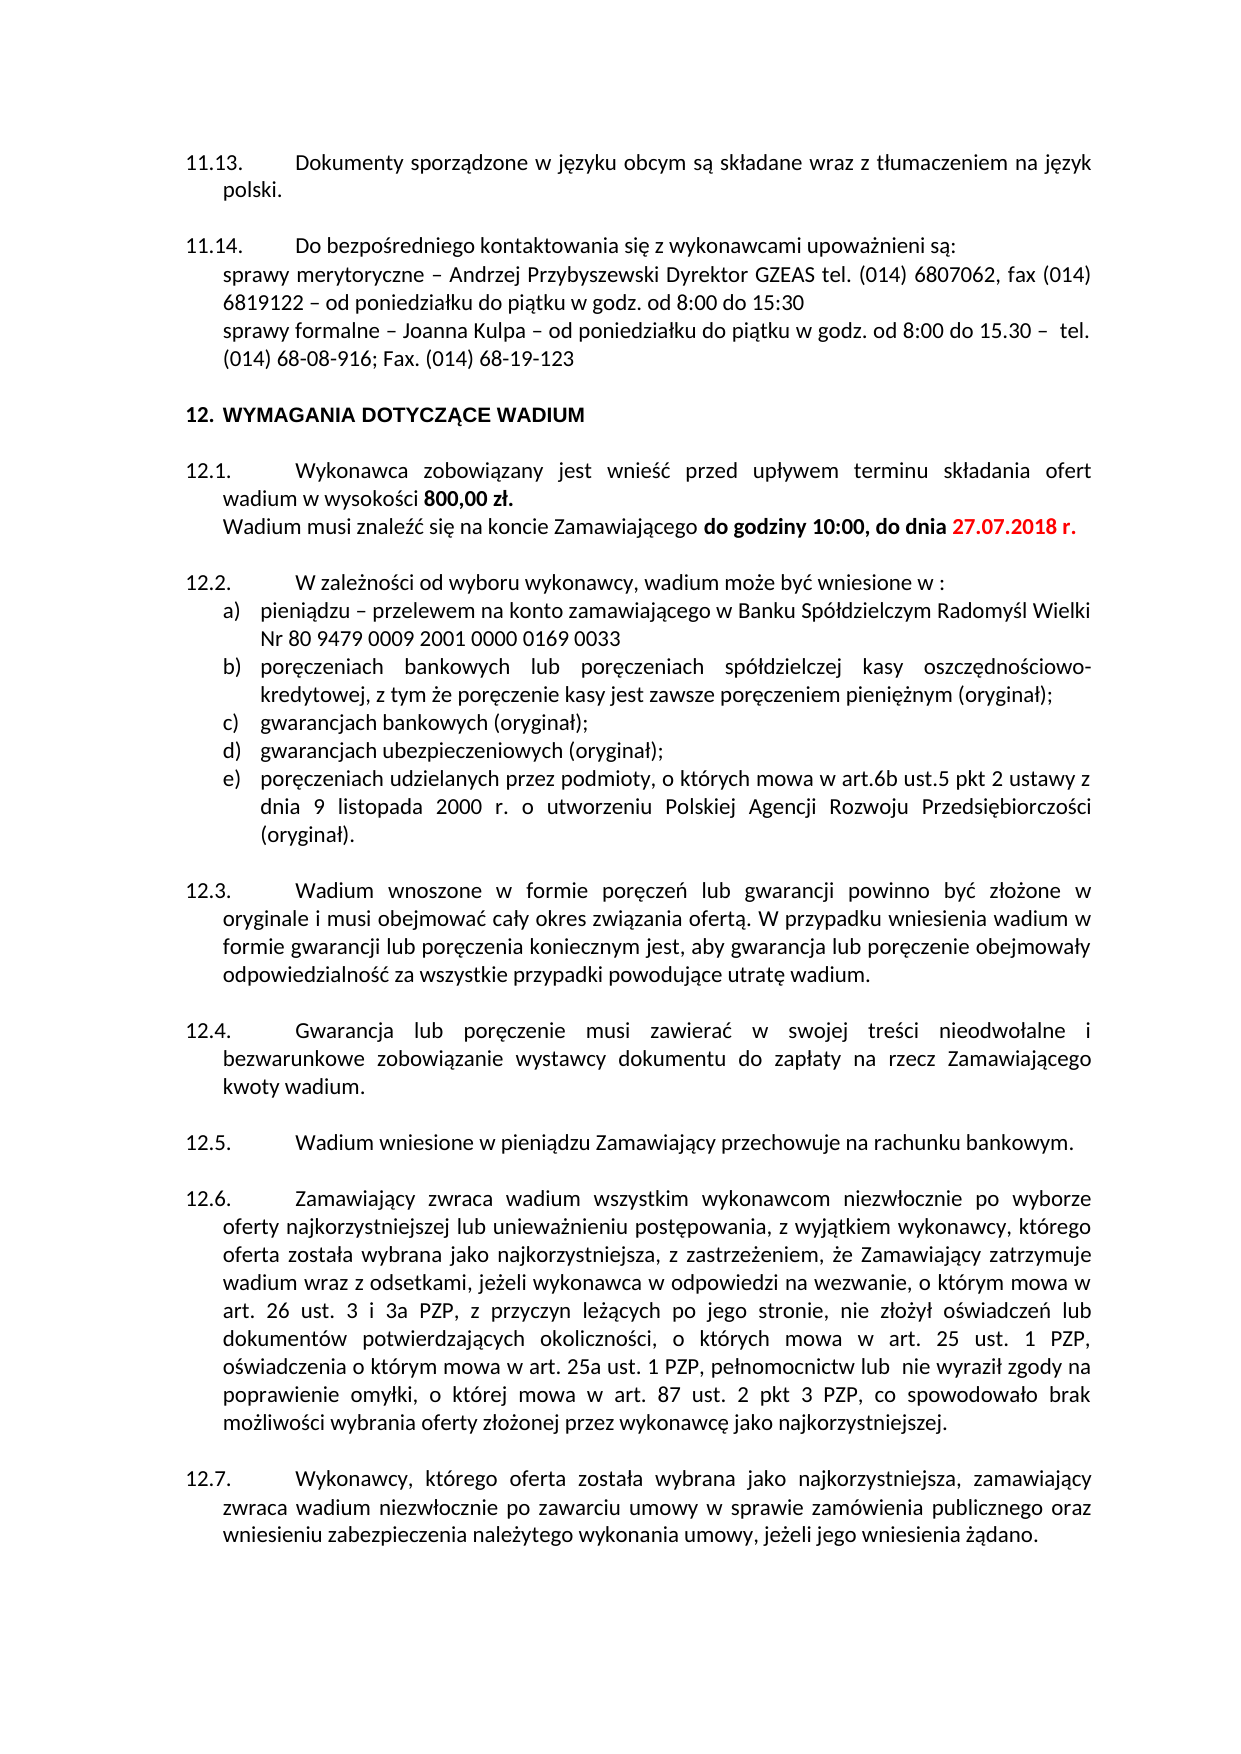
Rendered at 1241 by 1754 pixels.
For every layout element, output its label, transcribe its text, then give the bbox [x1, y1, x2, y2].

list W zależności od wyboru wykonawcy, wadium może być wniesione w : [185, 568, 1093, 596]
text Dokumenty sporządzone w języku obcym są składane wraz z tłumaczeniem na język polski. [185, 148, 1093, 204]
list Zamawiający zwraca wadium wszystkim wykonawcom niezwłocznie po wyborze oferty najkorzystniejszej lub unieważnieniu postępowania, z wyjątkiem wykonawcy, którego oferta została wybrana jako najkorzystniejsza, z zastrzeżeniem, że Zamawiający zatrzymuje wadium wraz z odsetkami, jeżeli wykonawca w odpowiedzi na wezwanie, o którym mowa w art. 26 ust. 3 i 3a PZP, z przyczyn leżących po jego stronie, nie złożył oświadczeń lub dokumentów potwierdzających okoliczności, o których mowa w art. 25 ust. 1 PZP, oświadczenia o którym mowa w art. 25a ust. 1 PZP, pełnomocnictw lub nie wyraził zgody na poprawienie omyłki, o której mowa w art. 87 ust. 2 pkt 3 PZP, co spowodowało brak możliwości wybrania oferty złożonej przez wykonawcę jako najkorzystniejszej. [185, 1184, 1093, 1437]
list sprawy merytoryczne – Andrzej Przybyszewski Dyrektor GZEAS tel. (014) 6807062, fax (014) 6819122 – od poniedziałku do piątku w godz. od 8:00 do 15:30 [223, 260, 1093, 316]
list Wadium wnoszone w formie poręczeń lub gwarancji powinno być złożone w oryginale i musi obejmować cały okres związania ofertą. W przypadku wniesienia wadium w formie gwarancji lub poręczenia koniecznym jest, aby gwarancja lub poręczenie obejmowały odpowiedzialność za wszystkie przypadki powodujące utratę wadium. [185, 876, 1093, 988]
list poręczeniach udzielanych przez podmioty, o których mowa w art.6b ust.5 pkt 2 ustawy z dnia 9 listopada 2000 r. o utworzeniu Polskiej Agencji Rozwoju Przedsiębiorczości (oryginał). [223, 764, 1093, 848]
list Wykonawca zobowiązany jest wnieść przed upływem terminu składania ofert wadium w wysokości 800,00 zł. [185, 456, 1093, 512]
list gwarancjach ubezpieczeniowych (oryginał); [223, 736, 1093, 764]
list pieniądzu – przelewem na konto zamawiającego w Banku Spółdzielczym Radomyśl Wielki Nr 80 9479 0009 2001 0000 0169 0033 [223, 596, 1093, 652]
text Wadium musi znaleźć się na koncie Zamawiającego do godziny 10:00, do dnia 27.07.2018 r. [223, 512, 1093, 540]
list sprawy formalne – Joanna Kulpa – od poniedziałku do piątku w godz. od 8:00 do 15.30 – tel. (014) 68-08-916; Fax. (014) 68-19-123 [223, 316, 1093, 372]
list WYMAGANIA DOTYCZĄCE WADIUM [185, 400, 1093, 428]
list Gwarancja lub poręczenie musi zawierać w swojej treści nieodwołalne i bezwarunkowe zobowiązanie wystawcy dokumentu do zapłaty na rzecz Zamawiającego kwoty wadium. [185, 1016, 1093, 1100]
list poręczeniach bankowych lub poręczeniach spółdzielczej kasy oszczędnościowo-kredytowej, z tym że poręczenie kasy jest zawsze poręczeniem pieniężnym (oryginał); [223, 652, 1093, 708]
text Do bezpośredniego kontaktowania się z wykonawcami upoważnieni są: [185, 232, 1093, 260]
list Wykonawcy, którego oferta została wybrana jako najkorzystniejsza, zamawiający zwraca wadium niezwłocznie po zawarciu umowy w sprawie zamówienia publicznego oraz wniesieniu zabezpieczenia należytego wykonania umowy, jeżeli jego wniesienia żądano. [185, 1464, 1093, 1549]
list Wadium wniesione w pieniądzu Zamawiający przechowuje na rachunku bankowym. [185, 1128, 1093, 1156]
list gwarancjach bankowych (oryginał); [223, 708, 1093, 736]
